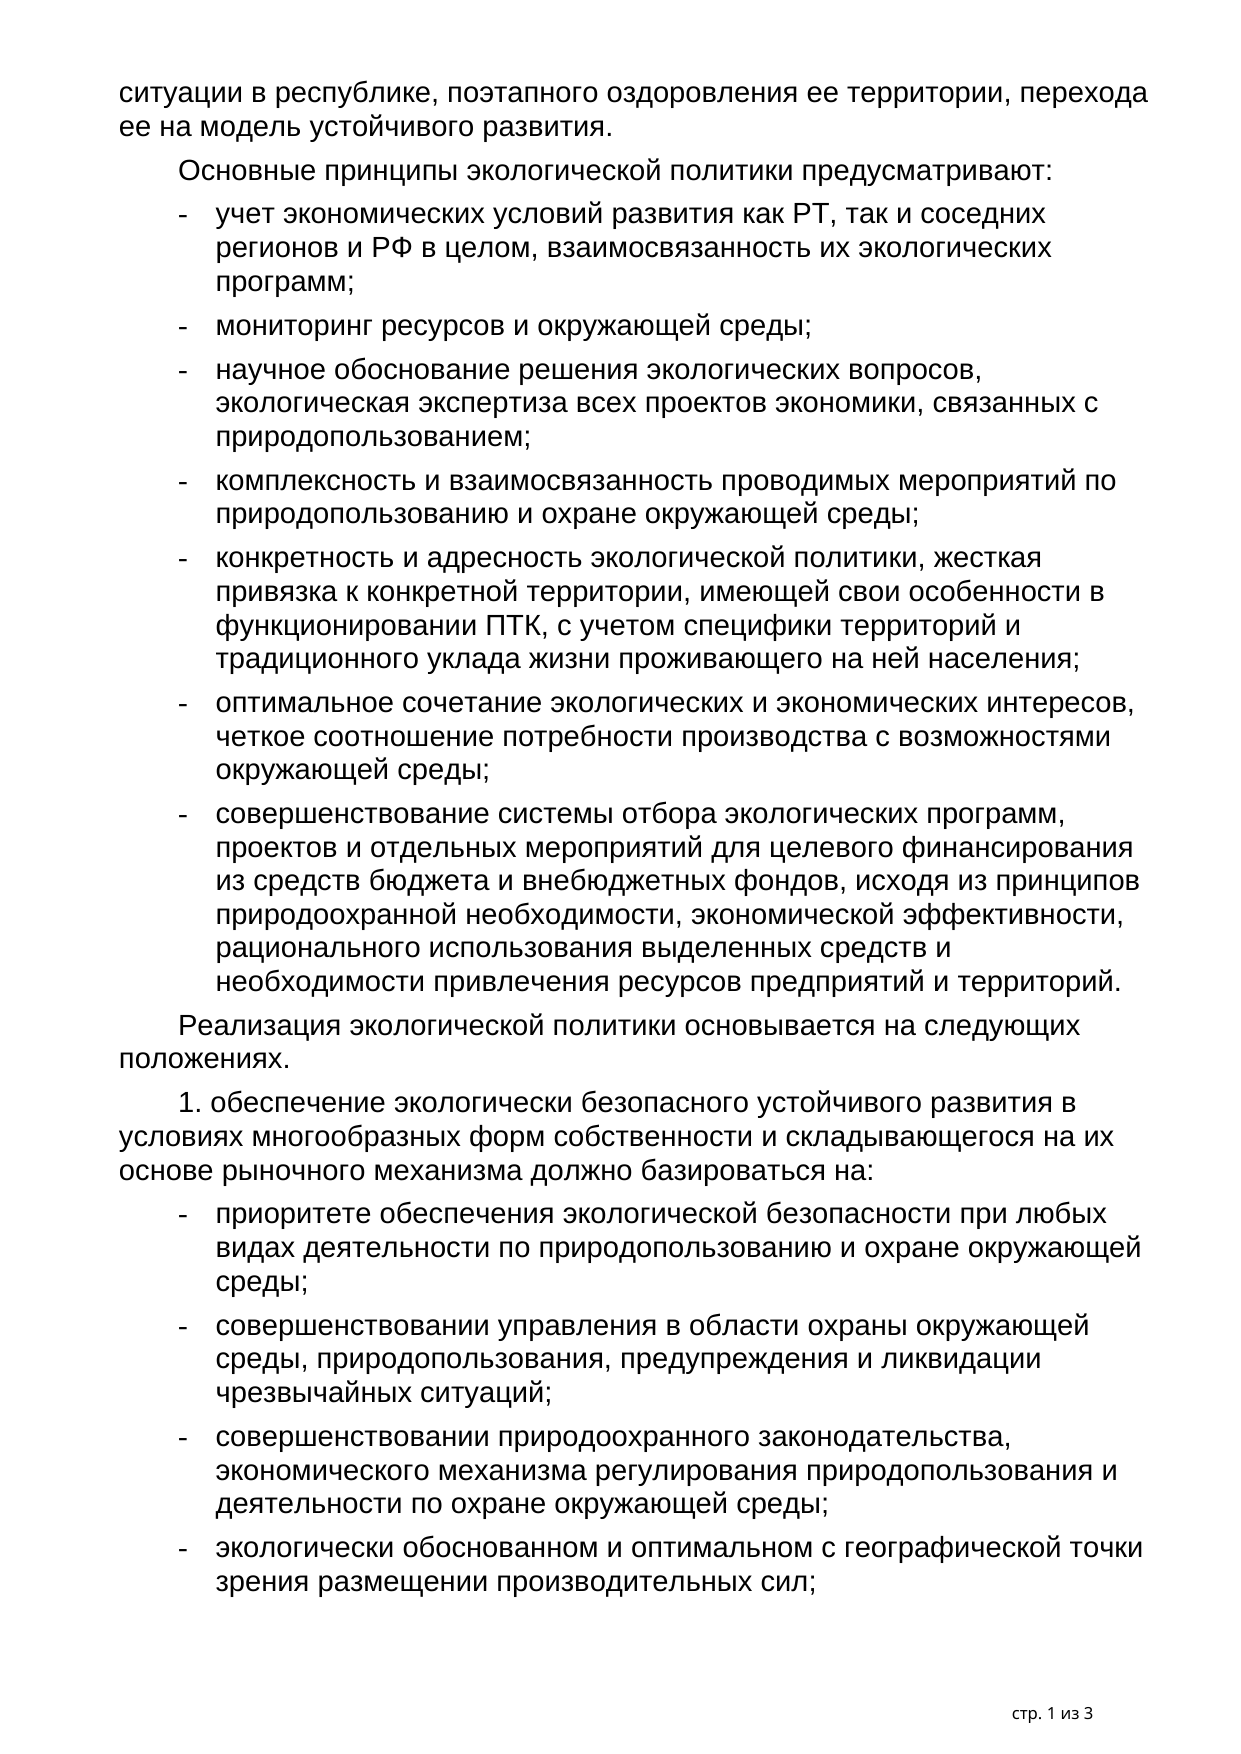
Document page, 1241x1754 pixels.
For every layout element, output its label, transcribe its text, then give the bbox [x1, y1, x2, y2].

list научное обоснование решения экологических вопросов, экологическая экспертиза всех проектов экономики, связанных с природопользованием; [178, 352, 1169, 452]
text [119, 75, 1169, 142]
list мониторинг ресурсов и окружающей среды; [178, 308, 1169, 341]
list совершенствование системы отбора экологических программ, проектов и отдельных мероприятий для целевого финансирования из средств бюджета и внебюджетных фондов, исходя из принципов природоохранной необходимости, экономической эффективности, рационального использования выделенных средств и необходимости привлечения ресурсов предприятий и территорий. [178, 796, 1169, 998]
list совершенствовании управления в области охраны окружающей среды, природопользования, предупреждения и ликвидации чрезвычайных ситуаций; [178, 1308, 1169, 1408]
text 1. обеспечение экологически безопасного устойчивого развития в условиях многообразных форм собственности и складывающегося на их основе рыночного механизма должно базироваться на: [119, 1086, 1169, 1186]
text Реализация экологической политики основывается на следующих положениях. [119, 1008, 1169, 1075]
list экологически обоснованном и оптимальном с географической точки зрения размещении производительных сил; [178, 1530, 1169, 1597]
list совершенствовании природоохранного законодательства, экономического механизма регулирования природопользования и деятельности по охране окружающей среды; [178, 1419, 1169, 1519]
list комплексность и взаимосвязанность проводимых мероприятий по природопользованию и охране окружающей среды; [178, 463, 1169, 530]
list приоритете обеспечения экологической безопасности при любых видах деятельности по природопользованию и охране окружающей среды; [178, 1197, 1169, 1297]
list учет экономических условий развития как РТ, так и соседних регионов и РФ в целом, взаимосвязанность их экологических программ; [178, 196, 1169, 297]
list оптимальное сочетание экологических и экономических интересов, четкое соотношение потребности производства с возможностями окружающей среды; [178, 685, 1169, 786]
list конкретность и адресность экологической политики, жесткая привязка к конкретной территории, имеющей свои особенности в функционировании ПТК, с учетом специфики территорий и традиционного уклада жизни проживающего на ней населения; [178, 540, 1169, 675]
text Основные принципы экологической политики предусматривают: [119, 152, 1169, 186]
